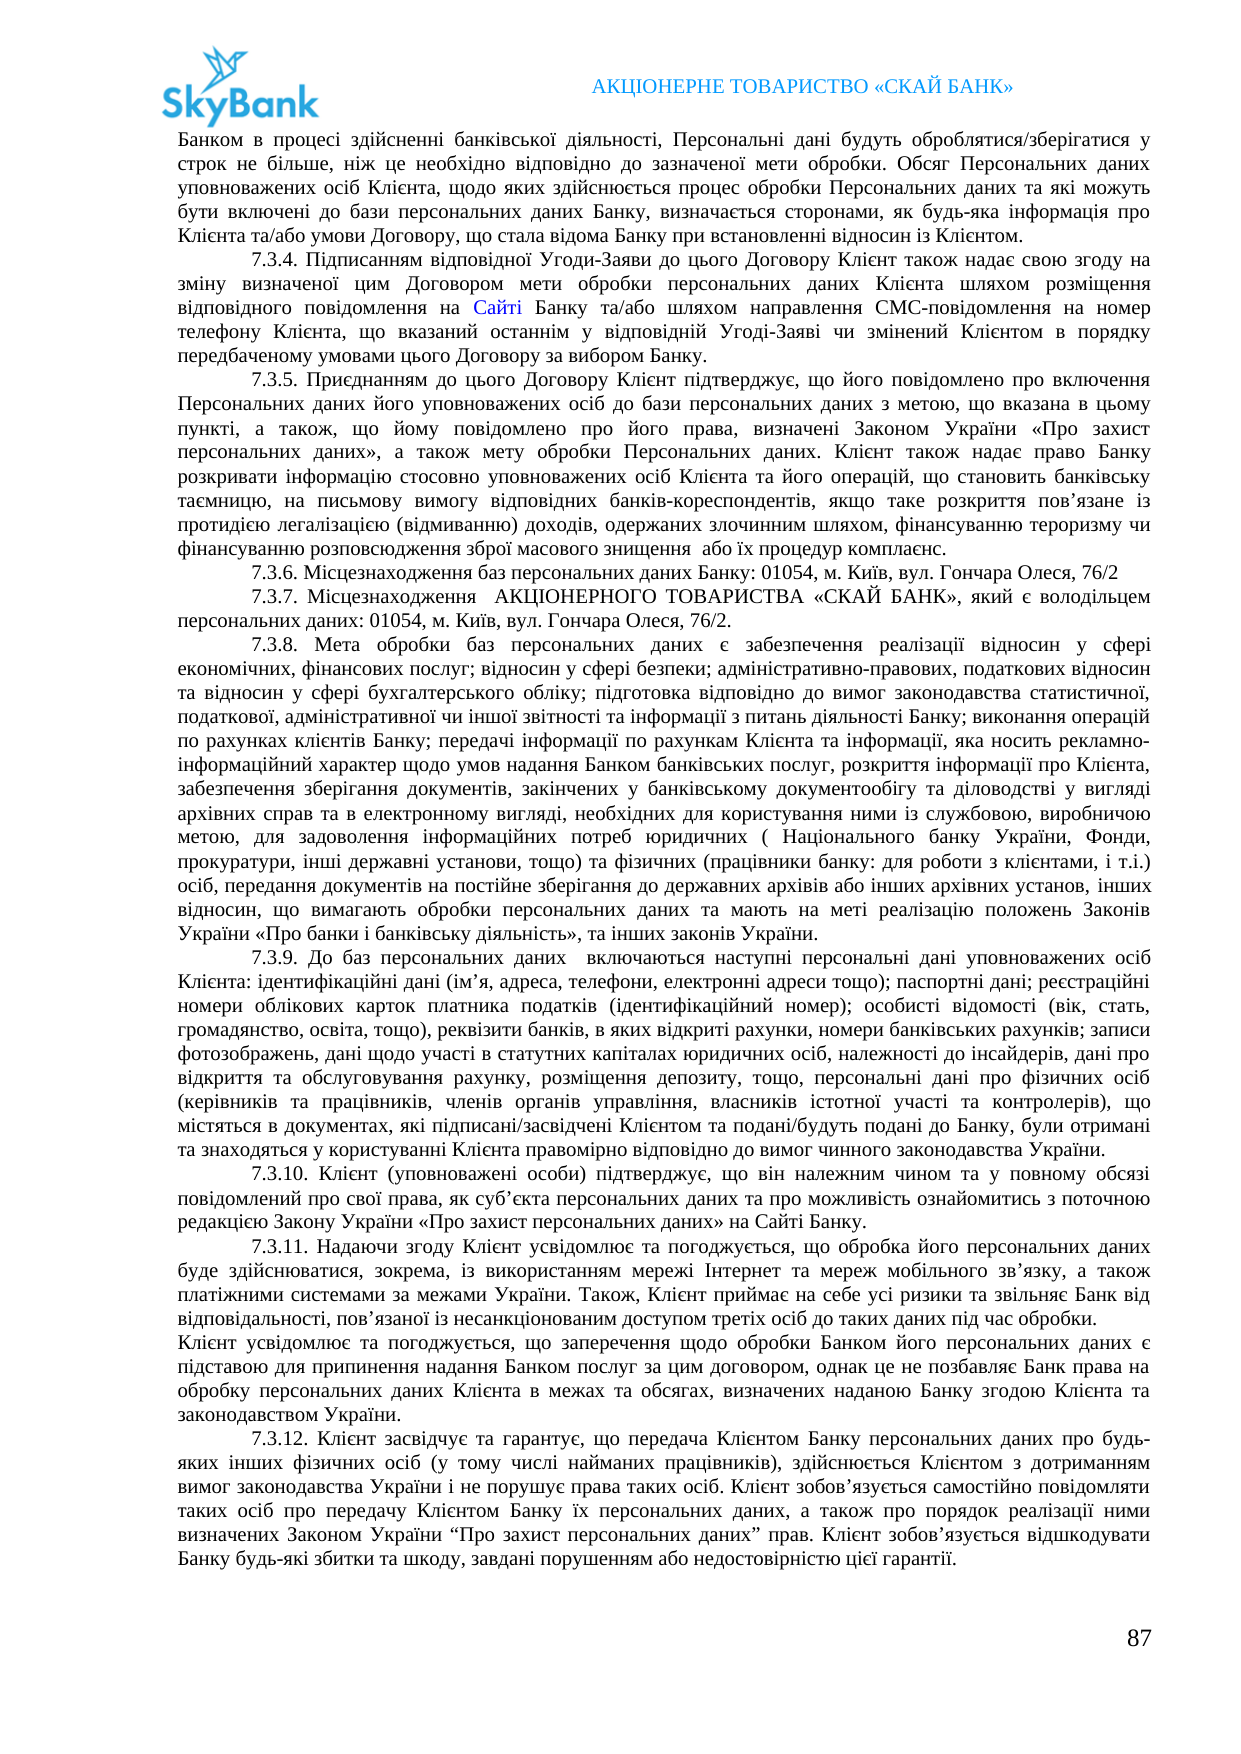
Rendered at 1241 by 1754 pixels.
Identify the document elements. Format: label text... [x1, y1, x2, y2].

text 7.3.5. Приєднанням до цього Договору Клієнт підтверджує, що його повідомлено про включення Персональних даних його уповноважених осіб до бази персональних даних з метою, що вказана в цьому пункті, а також, що йому повідомлено про його права, визначені Законом України «Про захист персональних даних», а також мету обробки Персональних даних. Клієнт також надає право Банку розкривати інформацію стосовно уповноважених осіб Клієнта та його операцій, що становить банківську таємницю, на письмову вимогу відповідних банків-кореспондентів, якщо таке розкриття пов’язане із протидією легалізацією (відмиванню) доходів, одержаних злочинним шляхом, фінансуванню тероризму чи фінансуванню розповсюдження зброї масового знищення або їх процедур комплаєнс. [177, 367, 1152, 560]
text 7.3.12. Клієнт засвідчує та гарантує, що передача Клієнтом Банку персональних даних про будь-яких інших фізичних осіб (у тому числі найманих працівників), здійснюється Клієнтом з дотриманням вимог законодавства України і не порушує права таких осіб. Клієнт зобов’язується самостійно повідомляти таких осіб про передачу Клієнтом Банку їх персональних даних, а також про порядок реалізації ними визначених Законом України “Про захист персональних даних” прав. Клієнт зобов’язується відшкодувати Банку будь-які збитки та шкоду, завдані порушенням або недостовірністю цієї гарантії. [177, 1426, 1152, 1570]
text 7.3.6. Місцезнаходження баз персональних даних Банку: 01054, м. Київ, вул. Гончара Олеся, 76/2 [177, 560, 1152, 584]
text 7.3.8. Мета обробки баз персональних даних є забезпечення реалізації відносин у сфері економічних, фінансових послуг; відносин у сфері безпеки; адміністративно-правових, податкових відносин та відносин у сфері бухгалтерського обліку; підготовка відповідно до вимог законодавства статистичної, податкової, адміністративної чи іншої звітності та інформації з питань діяльності Банку; виконання операцій по рахунках клієнтів Банку; передачі інформації по рахункам Клієнта та інформації, яка носить рекламно-інформаційний характер щодо умов надання Банком банківських послуг, розкриття інформації про Клієнта, забезпечення зберігання документів, закінчених у банківському документообігу та діловодстві у вигляді архівних справ та в електронному вигляді, необхідних для користування ними із службовою, виробничою метою, для задоволення інформаційних потреб юридичних ( Національного банку України, Фонди, прокуратури, інші державні установи, тощо) та фізичних (працівники банку: для роботи з клієнтами, і т.і.) осіб, передання документів на постійне зберігання до державних архівів або інших архівних установ, інших відносин, що вимагають обробки персональних даних та мають на меті реалізацію положень Законів України «Про банки і банківську діяльність», та інших законів України. [177, 632, 1152, 945]
text 7.3.11. Надаючи згоду Клієнт усвідомлює та погоджується, що обробка його персональних даних буде здійснюватися, зокрема, із використанням мережі Інтернет та мереж мобільного зв’язку, а також платіжними системами за межами України. Також, Клієнт приймає на себе усі ризики та звільняє Банк від відповідальності, пов’язаної із несанкціонованим доступом третіх осіб до таких даних під час обробки. [177, 1233, 1152, 1330]
text Клієнт усвідомлює та погоджується, що заперечення щодо обробки Банком його персональних даних є підставою для припинення надання Банком послуг за цим договором, однак це не позбавляє Банк права на обробку персональних даних Клієнта в межах та обсягах, визначених наданою Банку згодою Клієнта та законодавством України. [177, 1330, 1152, 1426]
text 7.3.4. Підписанням відповідної Угоди-Заяви до цього Договору Клієнт також надає свою згоду на зміну визначеної цим Договором мети обробки персональних даних Клієнта шляхом розміщення відповідного повідомлення на Сайті Банку та/або шляхом направлення СМС-повідомлення на номер телефону Клієнта, що вказаний останнім у відповідній Угоді-Заяві чи змінений Клієнтом в порядку передбаченому умовами цього Договору за вибором Банку. [177, 247, 1152, 367]
text 7.3.9. До баз персональних даних включаються наступні персональні дані уповноважених осіб Клієнта: ідентифікаційні дані (ім’я, адреса, телефони, електронні адреси тощо); паспортні дані; реєстраційні номери облікових карток платника податків (ідентифікаційний номер); особисті відомості (вік, стать, громадянство, освіта, тощо), реквізити банків, в яких відкриті рахунки, номери банківських рахунків; записи фотозображень, дані щодо участі в статутних капіталах юридичних осіб, належності до інсайдерів, дані про відкриття та обслуговування рахунку, розміщення депозиту, тощо, персональні дані про фізичних осіб (керівників та працівників, членів органів управління, власників істотної участі та контролерів), що містяться в документах, які підписані/засвідчені Клієнтом та подані/будуть подані до Банку, були отримані та знаходяться у користуванні Клієнта правомірно відповідно до вимог чинного законодавства України. [177, 945, 1152, 1161]
picture [142, 35, 349, 140]
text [177, 127, 1152, 247]
text 7.3.7. Місцезнаходження АКЦІОНЕРНОГО ТОВАРИСТВА «СКАЙ БАНК», який є володільцем персональних даних: 01054, м. Київ, вул. Гончара Олеся, 76/2. [177, 584, 1152, 632]
text 7.3.10. Клієнт (уповноважені особи) підтверджує, що він належним чином та у повному обсязі повідомлений про свої права, як суб’єкта персональних даних та про можливість ознайомитись з поточною редакцією Закону України «Про захист персональних даних» на Cайті Банку. [177, 1161, 1152, 1233]
